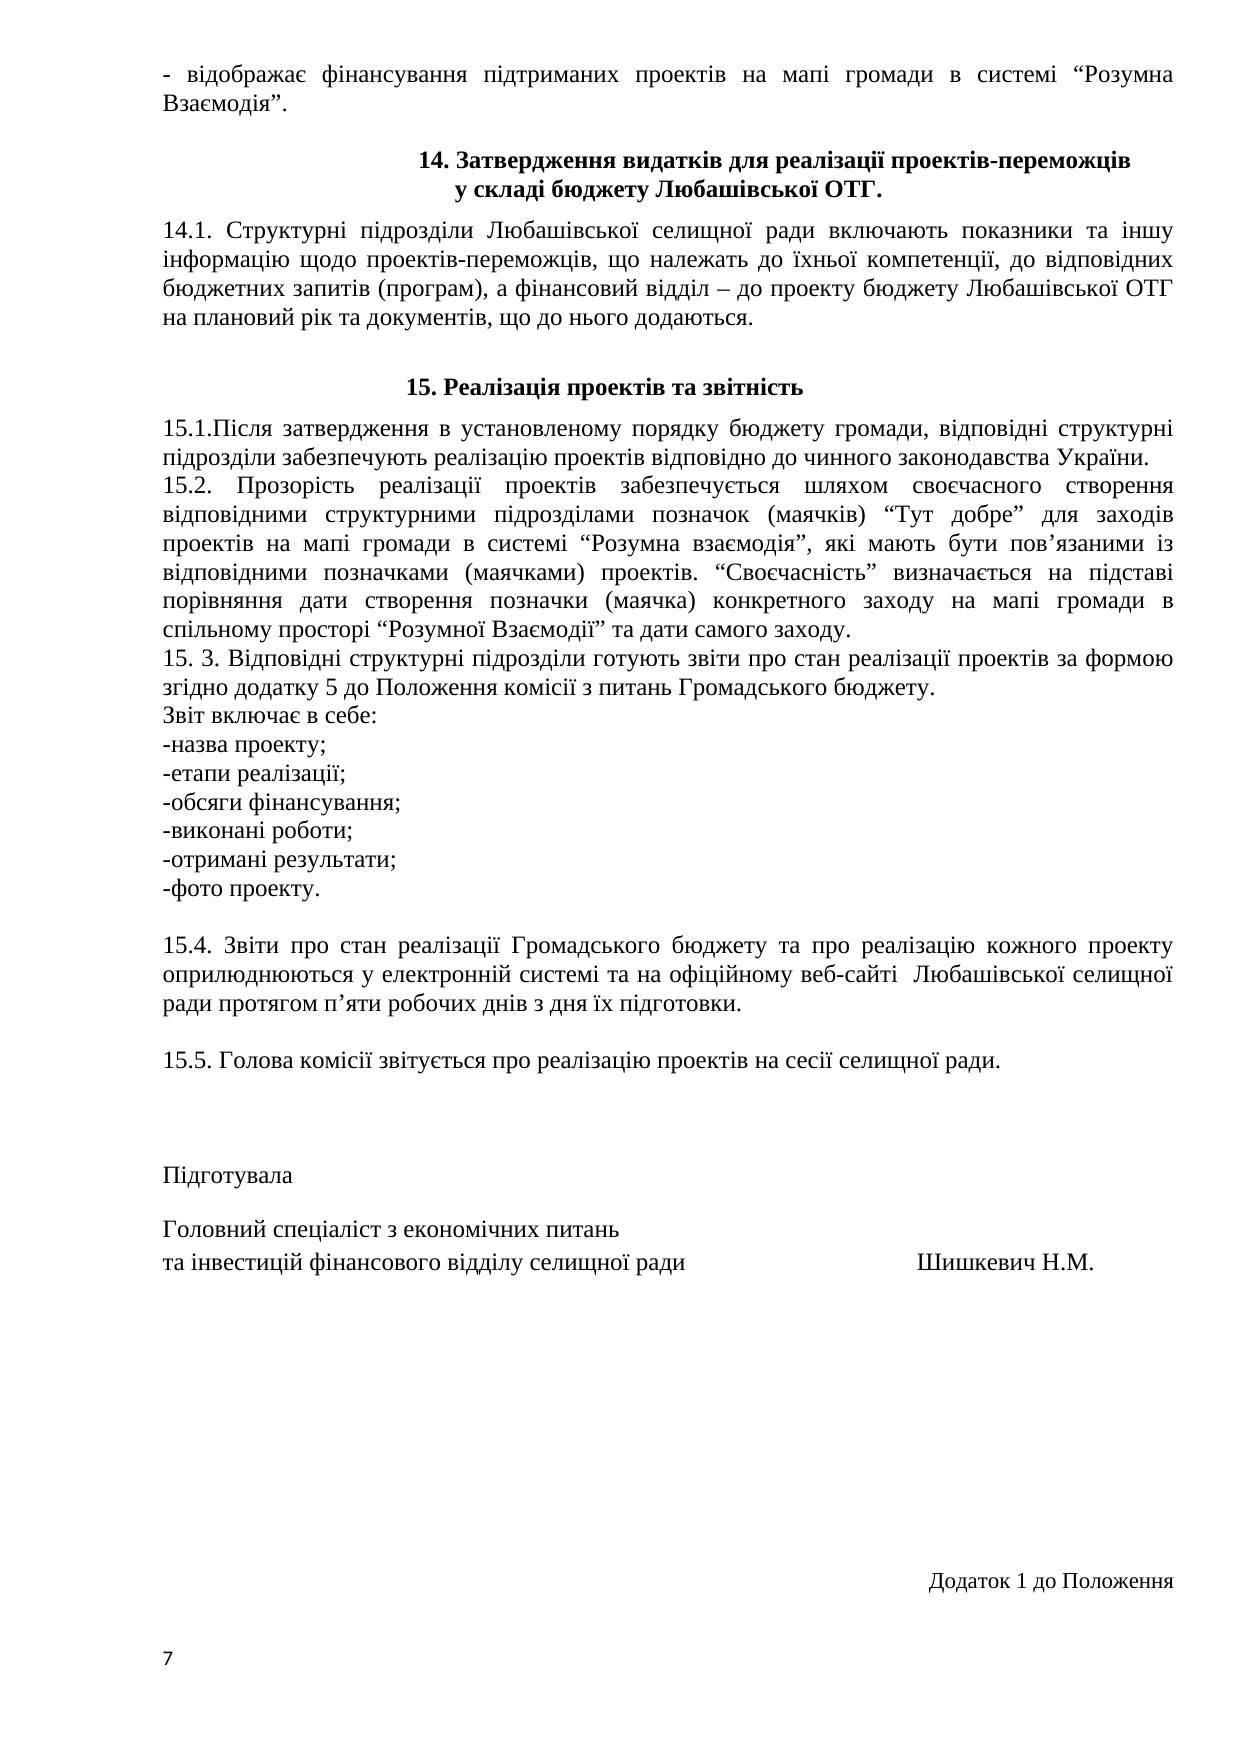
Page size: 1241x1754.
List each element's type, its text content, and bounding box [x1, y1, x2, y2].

text 15.5. Голова комісії звітується про реалізацію проектів на сесії селищної ради. [162, 1045, 1174, 1074]
text -фото проекту. [162, 873, 1174, 902]
text -виконані роботи; [162, 815, 1174, 844]
text у складі бюджету Любашівської ОТГ. [162, 174, 1174, 203]
text 14.1. Структурні підрозділи Любашівської селищної ради включають показники та іншу інформацію щодо проектів-переможців, що належать до їхньої компетенції, до відповідних бюджетних запитів (програм), а фінансовий відділ – до проекту бюджету Любашівської ОТГ на плановий рік та документів, що до нього додаються. [162, 215, 1174, 330]
text Підготувала [162, 1160, 1174, 1189]
text 15. Реалізація проектів та звітність [237, 372, 1174, 400]
text -етапи реалізації; [162, 758, 1174, 787]
text -отримані результати; [162, 844, 1174, 873]
text 15.1.Після затвердження в установленому порядку бюджету громади, відповідні структурні підрозділи забезпечують реалізацію проектів відповідно до чинного законодавства України. [162, 413, 1174, 470]
text 15. 3. Відповідні структурні підрозділи готують звіти про стан реалізації проектів за формою згідно додатку 5 до Положення комісії з питань Громадського бюджету. [162, 643, 1174, 700]
text Звіт включає в себе: [162, 700, 1174, 729]
text 14. Затвердження видатків для реалізації проектів-переможців [162, 145, 1174, 174]
text Додаток 1 до Положення [162, 1568, 1174, 1594]
text та інвестицій фінансового відділу селищної ради Шишкевич Н.М. [162, 1247, 1174, 1276]
text -обсяги фінансування; [162, 787, 1174, 815]
text 15.2. Прозорість реалізації проектів забезпечується шляхом своєчасного створення відповідними структурними підрозділами позначок (маячків) “Тут добре” для заходів проектів на мапі громади в системі “Розумна взаємодія”, які мають бути пов’язаними із відповідними позначками (маячками) проектів. “Своєчасність” визначається на підставі порівняння дати створення позначки (маячка) конкретного заходу на мапі громади в спільному просторі “Розумної Взаємодії” та дати самого заходу. [162, 470, 1174, 643]
text Головний спеціаліст з економічних питань [162, 1214, 1174, 1243]
text 15.4. Звіти про стан реалізації Громадського бюджету та про реалізацію кожного проекту оприлюднюються у електронній системі та на офіційному веб-сайті Любашівської селищної ради протягом п’яти робочих днів з дня їх підготовки. [162, 930, 1174, 1017]
text - відображає фінансування підтриманих проектів на мапі громади в системі “Розумна Взаємодія”. [162, 59, 1174, 117]
text -назва проекту; [162, 729, 1174, 758]
